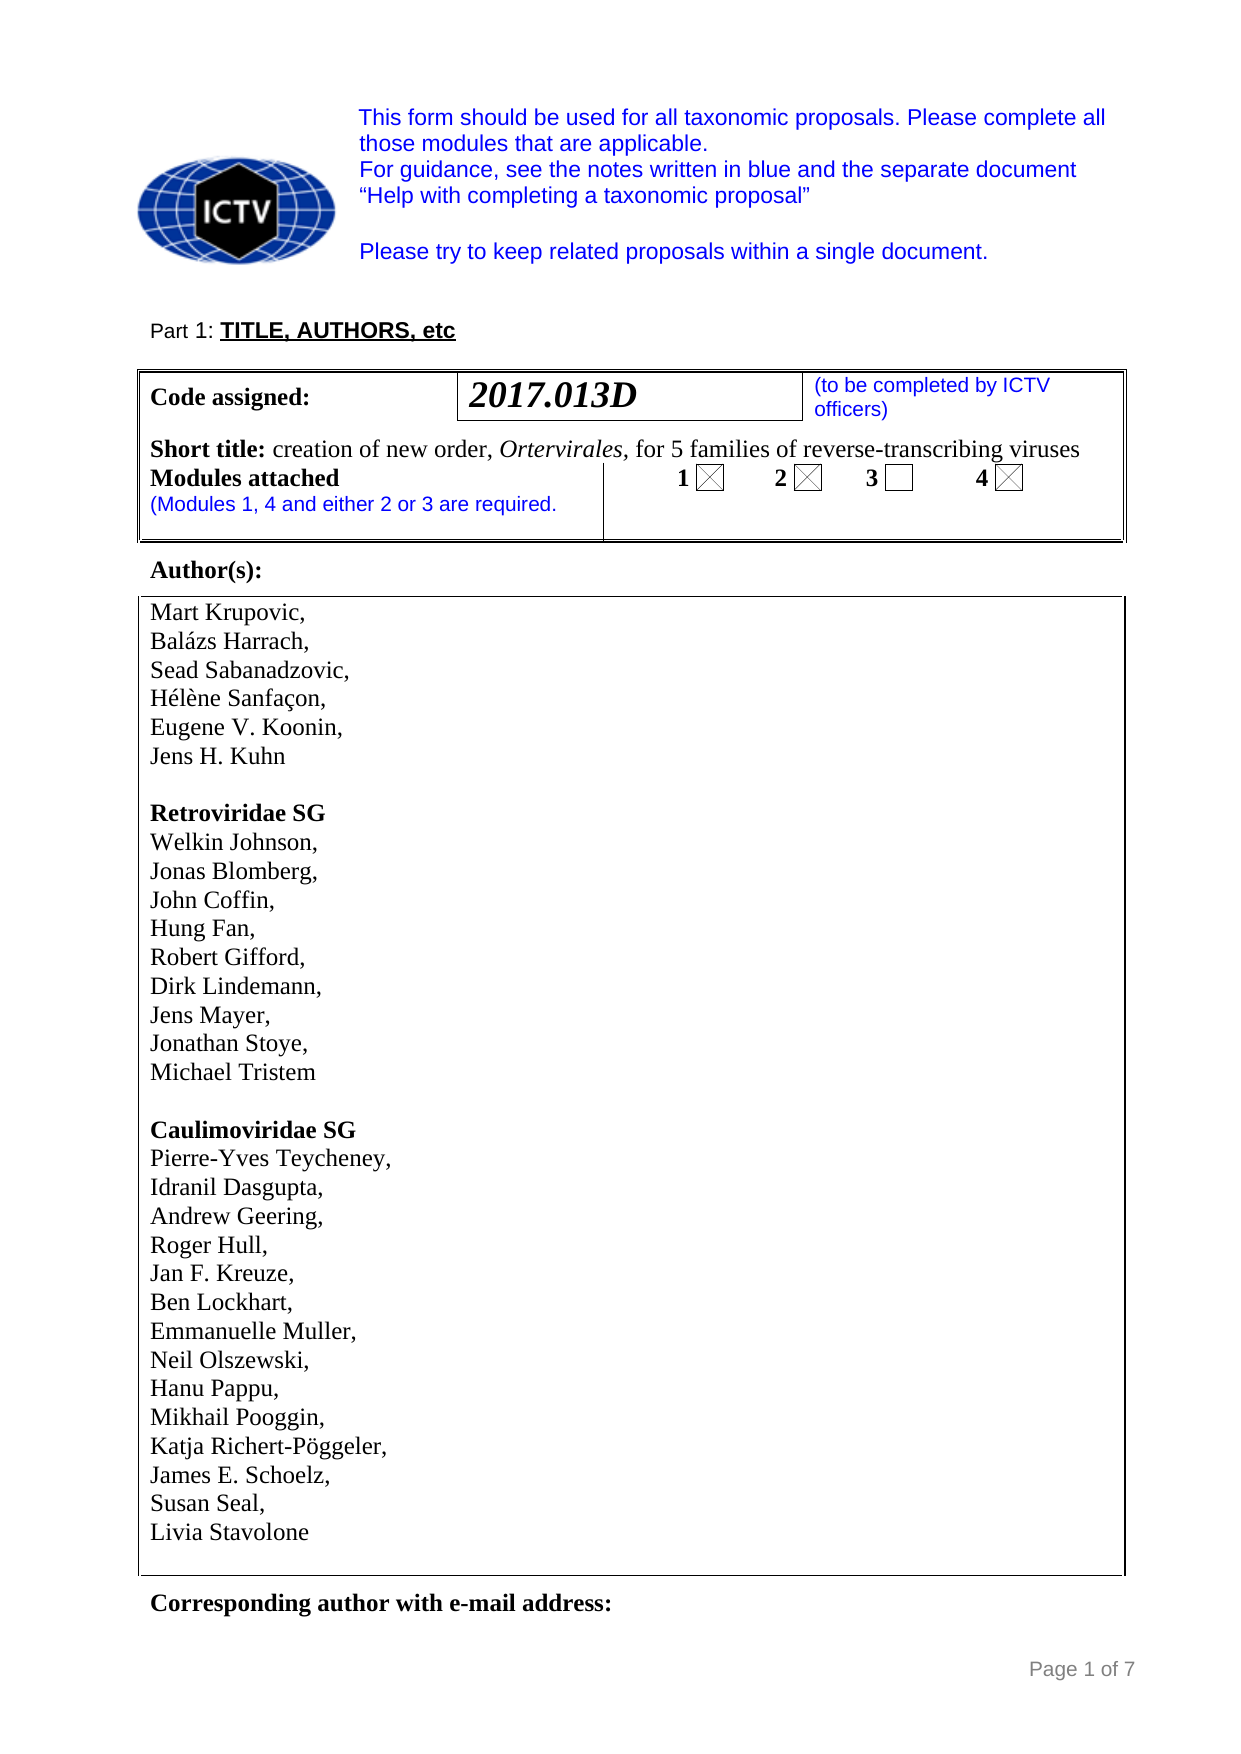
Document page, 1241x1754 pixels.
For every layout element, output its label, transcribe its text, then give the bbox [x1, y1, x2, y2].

text For guidance, see the notes written in blue and the separate document “Help with completing a taxonomic proposal” [359, 156, 1135, 209]
text Part 1: TITLE, AUTHORS, etc [150, 317, 1135, 343]
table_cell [139, 1575, 1125, 1617]
table_header Code assigned: [140, 373, 457, 420]
table_cell Mart Krupovic, Balázs Harrach, Sead Sabanadzovic, Hélène Sanfaçon, Eugene V. Koonin, Jens H. Kuhn Retroviridae SG Welkin Johnson, Jonas Blomberg, John Coffin, Hung Fan, Robert Gifford, Dirk Lindemann, Jens Mayer, Jonathan Stoye, Michael Tristem Caulimoviridae SG Pierre-Yves Teycheney, Idranil Dasgupta, Andrew Geering, Roger Hull, Jan F. Kreuze, Ben Lockhart, Emmanuelle Muller, Neil Olszewski, Hanu Pappu, Mikhail Pooggin, Katja Richert-Pöggeler, James E. Schoelz, Susan Seal, Livia Stavolone [139, 596, 1124, 1575]
text This form should be used for all taxonomic proposals. Please complete all those modules that are applicable. [358, 103, 1135, 156]
table_header (to be completed by ICTV officers) [803, 373, 1123, 420]
table_cell 1 2 3 4 [604, 463, 1123, 539]
picture [136, 142, 339, 268]
text Please try to keep related proposals within a single document. [359, 238, 1135, 264]
table_cell Short title: creation of new order, Ortervirales, for 5 families of reverse-transcribing viruses [140, 420, 1123, 463]
table_cell Author(s): [139, 539, 1125, 596]
table_header 2017.013D [458, 373, 802, 420]
table_cell Modules attached (Modules 1, 4 and either 2 or 3 are required. [140, 463, 603, 539]
